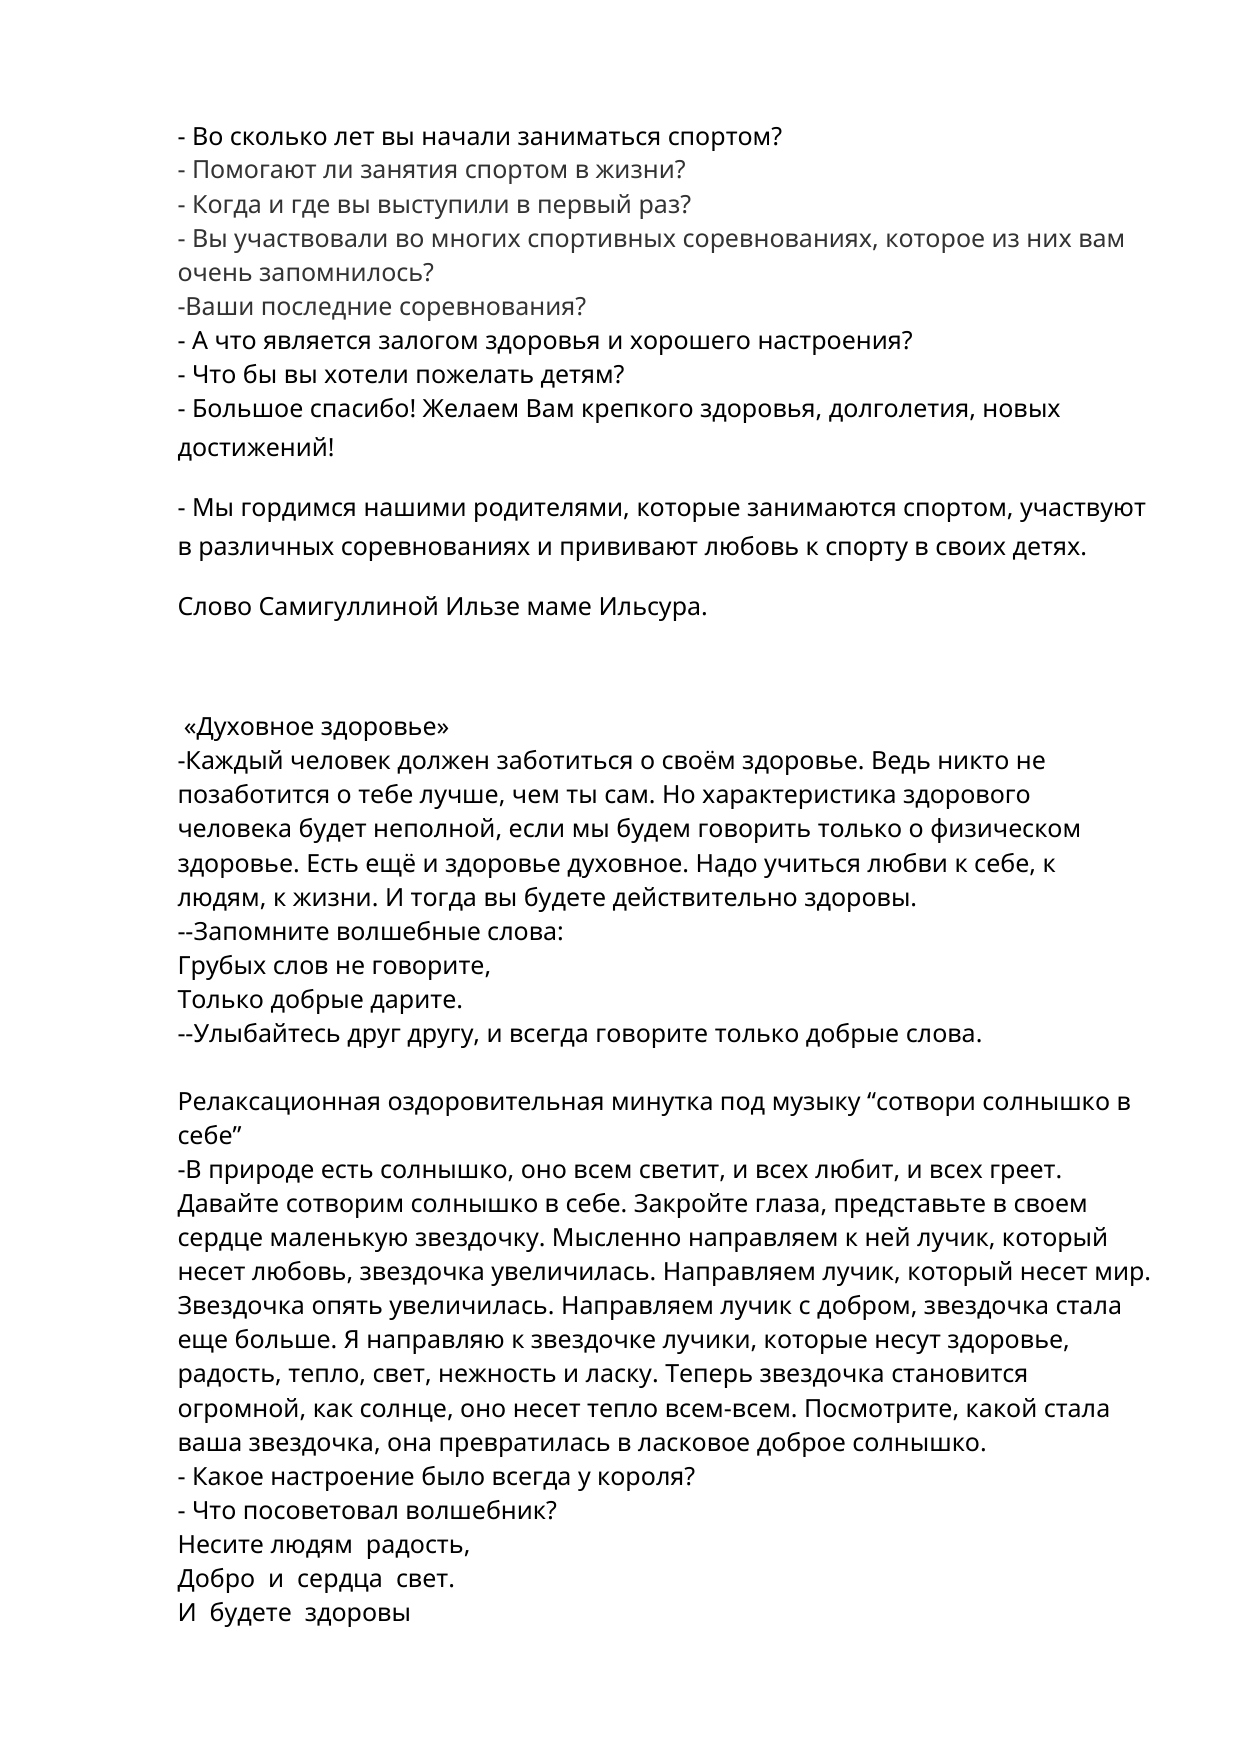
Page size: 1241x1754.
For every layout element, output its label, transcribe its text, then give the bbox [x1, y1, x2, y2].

text - Помогают ли занятия спортом в жизни? [177, 152, 1152, 186]
text Добро и сердца свет. [177, 1561, 1152, 1594]
text Несите людям радость, [177, 1526, 1152, 1561]
text - Когда и где вы выступили в первый раз? [177, 186, 1152, 220]
text И будете здоровы [177, 1594, 1152, 1629]
text -Ваши последние соревнования? [177, 288, 1152, 322]
text - Вы участвовали во многих спортивных соревнованиях, которое из них вам очень запомнилось? [177, 220, 1152, 288]
text - Что бы вы хотели пожелать детям? [177, 357, 1152, 391]
text - А что является залогом здоровья и хорошего настроения? [177, 322, 1152, 357]
text - Большое спасибо! Желаем Вам крепкого здоровья, долголетия, новых достижений! [177, 391, 1152, 464]
text - Во сколько лет вы начали заниматься спортом? [177, 118, 1152, 152]
text - Мы гордимся нашими родителями, которые занимаются спортом, участвуют в различных соревнованиях и прививают любовь к спорту в своих детях. [177, 490, 1152, 563]
text Слово Самигуллиной Ильзе маме Ильсура. [177, 589, 1152, 623]
text «Духовное здоровье» -Каждый человек должен заботиться о своём здоровье. Ведь никто не позаботится о тебе лучше, чем ты сам. Но характеристика здорового человека будет неполной, если мы будем говорить только о физическом здоровье. Есть ещё и здоровье духовное. Надо учиться любви к себе, к людям, к жизни. И тогда вы будете действительно здоровы. --Запомните волшебные слова: Грубых слов не говорите, Только добрые дарите. --Улыбайтесь друг другу, и всегда говорите только добрые слова. Релаксационная оздоровительная минутка под музыку “сотвори солнышко в себе” -В природе есть солнышко, оно всем светит, и всех любит, и всех греет. Давайте сотворим солнышко в себе. Закройте глаза, представьте в своем сердце маленькую звездочку. Мысленно направляем к ней лучик, который несет любовь, звездочка увеличилась. Направляем лучик, который несет мир. Звездочка опять увеличилась. Направляем лучик с добром, звездочка стала еще больше. Я направляю к звездочке лучики, которые несут здоровье, радость, тепло, свет, нежность и ласку. Теперь звездочка становится огромной, как солнце, оно несет тепло всем-всем. Посмотрите, какой стала ваша звездочка, она превратилась в ласковое доброе солнышко. - Какое настроение было всегда у короля? [177, 709, 1152, 1492]
text - Что посоветовал волшебник? [177, 1492, 1152, 1526]
